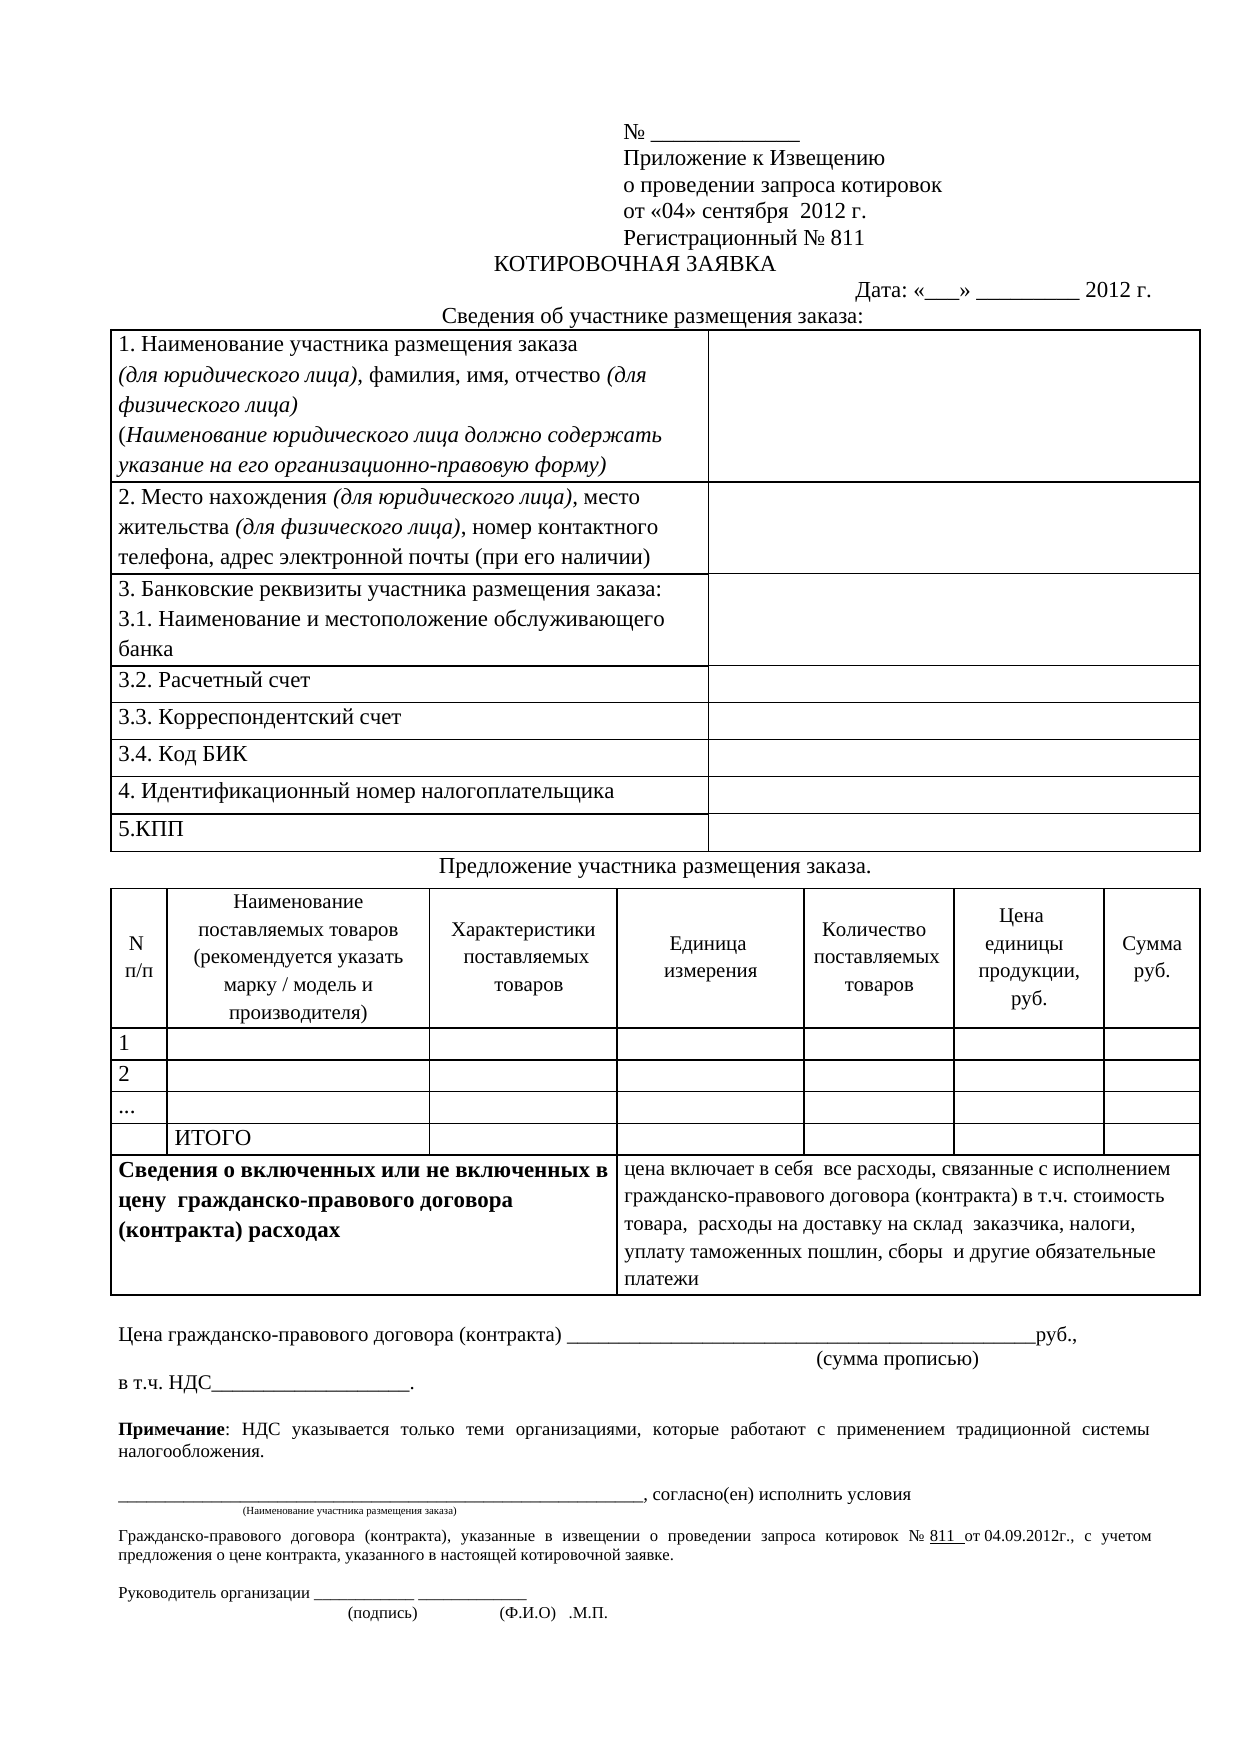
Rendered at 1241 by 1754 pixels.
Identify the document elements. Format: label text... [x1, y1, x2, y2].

table_cell [430, 1092, 616, 1122]
table_cell [618, 1092, 803, 1122]
text ________________________________________________________, согласно(ен) исполнить условия [118, 1483, 1152, 1504]
table_cell [430, 1029, 616, 1059]
text Примечание: НДС указывается только теми организациями, которые работают с применением традиционной системы налогообложения. [118, 1418, 1152, 1461]
text КОТИРОВОЧНАЯ ЗАЯВКА [118, 250, 1152, 276]
text Регистрационный № 811 [623, 223, 1152, 250]
table_cell 3. Банковские реквизиты участника размещения заказа: 3.1. Наименование и местоположение обслуживающего банка [112, 575, 708, 665]
table_cell 5.КПП [112, 815, 708, 851]
table_cell ИТОГО [168, 1124, 429, 1154]
text Гражданско-правового договора (контракта), указанные в извещении о проведении запроса котировок № 811 от 04.09.2012г., с учетом предложения о цене контракта, указанного в настоящей котировочной заявке. [118, 1526, 1152, 1564]
table_cell цена включает в себя все расходы, связанные с исполнением гражданско-правового договора (контракта) в т.ч. стоимость товара, расходы на доставку на склад заказчика, налоги, уплату таможенных пошлин, сборы и другие обязательные платежи [618, 1156, 1199, 1294]
table_cell [168, 1092, 429, 1122]
text (Наименование участника размещения заказа) [118, 1504, 1152, 1526]
table_cell N п/п [112, 889, 166, 1027]
text от «04» сентября 2012 г. [623, 197, 1152, 223]
text Сведения об участнике размещения заказа: [81, 303, 1152, 329]
table_cell [805, 1029, 953, 1059]
text Дата: «___» _________ 2012 г. [561, 276, 1152, 303]
table_cell [1105, 1092, 1199, 1122]
table_cell 3.4. Код БИК [112, 740, 708, 776]
table_cell ... [112, 1092, 166, 1122]
table_cell [430, 1124, 616, 1154]
table_cell Единица измерения [618, 889, 803, 1027]
text Руководитель организации ____________ _____________ [118, 1583, 1152, 1602]
table_cell [709, 574, 1199, 665]
table_cell [1105, 1061, 1199, 1091]
text № _____________ [623, 118, 1152, 144]
table_cell [955, 1124, 1103, 1154]
table_cell [112, 1124, 166, 1154]
table_cell Сумма руб. [1105, 889, 1199, 1027]
text (подпись) (Ф.И.О) .М.П. [118, 1602, 1152, 1622]
table_cell 1 [112, 1029, 166, 1059]
table_cell [955, 1029, 1103, 1059]
table_cell [618, 1061, 803, 1091]
table_cell Наименование поставляемых товаров (рекомендуется указать марку / модель и производителя) [168, 889, 429, 1027]
table_cell [430, 1061, 616, 1091]
table_cell [709, 814, 1199, 851]
table_cell [709, 666, 1199, 702]
text в т.ч. НДС___________________. [118, 1370, 1152, 1394]
table_cell Характеристики поставляемых товаров [430, 889, 616, 1027]
table_cell [709, 483, 1199, 573]
table_cell 2. Место нахождения (для юридического лица), место жительства (для физического лица), номер контактного телефона, адрес электронной почты (при его наличии) [112, 483, 708, 573]
table_cell 4. Идентификационный номер налогоплательщика [112, 777, 708, 813]
table_cell [1105, 1029, 1199, 1059]
text Цена гражданско-правового договора (контракта) _____________________________________________руб., [118, 1322, 1152, 1346]
table_cell [709, 703, 1199, 739]
table_cell [709, 777, 1199, 813]
table_cell [805, 1061, 953, 1091]
text о проведении запроса котировок [623, 171, 1152, 197]
table_cell Количество поставляемых товаров [805, 889, 953, 1027]
table_cell [168, 1029, 429, 1059]
table_cell [955, 1092, 1103, 1122]
text Приложение к Извещению [623, 144, 1152, 171]
table_cell Цена единицы продукции, руб. [955, 889, 1103, 1027]
table_cell [618, 1124, 803, 1154]
table_cell [709, 740, 1199, 776]
table_cell [805, 1092, 953, 1122]
text (сумма прописью) [118, 1346, 1152, 1370]
table_cell Сведения о включенных или не включенных в цену гражданско-правового договора (контракта) расходах [112, 1156, 616, 1294]
table_cell 3.3. Корреспондентский счет [112, 703, 708, 739]
table_cell [618, 1029, 803, 1059]
table_cell [168, 1061, 429, 1091]
table_cell Предложение участника размещения заказа. [111, 852, 1200, 888]
table_cell [1105, 1124, 1199, 1154]
table_cell [955, 1061, 1103, 1091]
table_header 1. Наименование участника размещения заказа (для юридического лица), фамилия, имя, отчество (для физического лица) (Наименование юридического лица должно содержать указание на его организационно-правовую форму) [112, 331, 708, 481]
table_cell 3.2. Расчетный счет [112, 667, 708, 702]
table_cell 2 [112, 1061, 166, 1091]
table_header [709, 331, 1199, 481]
table_cell [805, 1124, 953, 1154]
